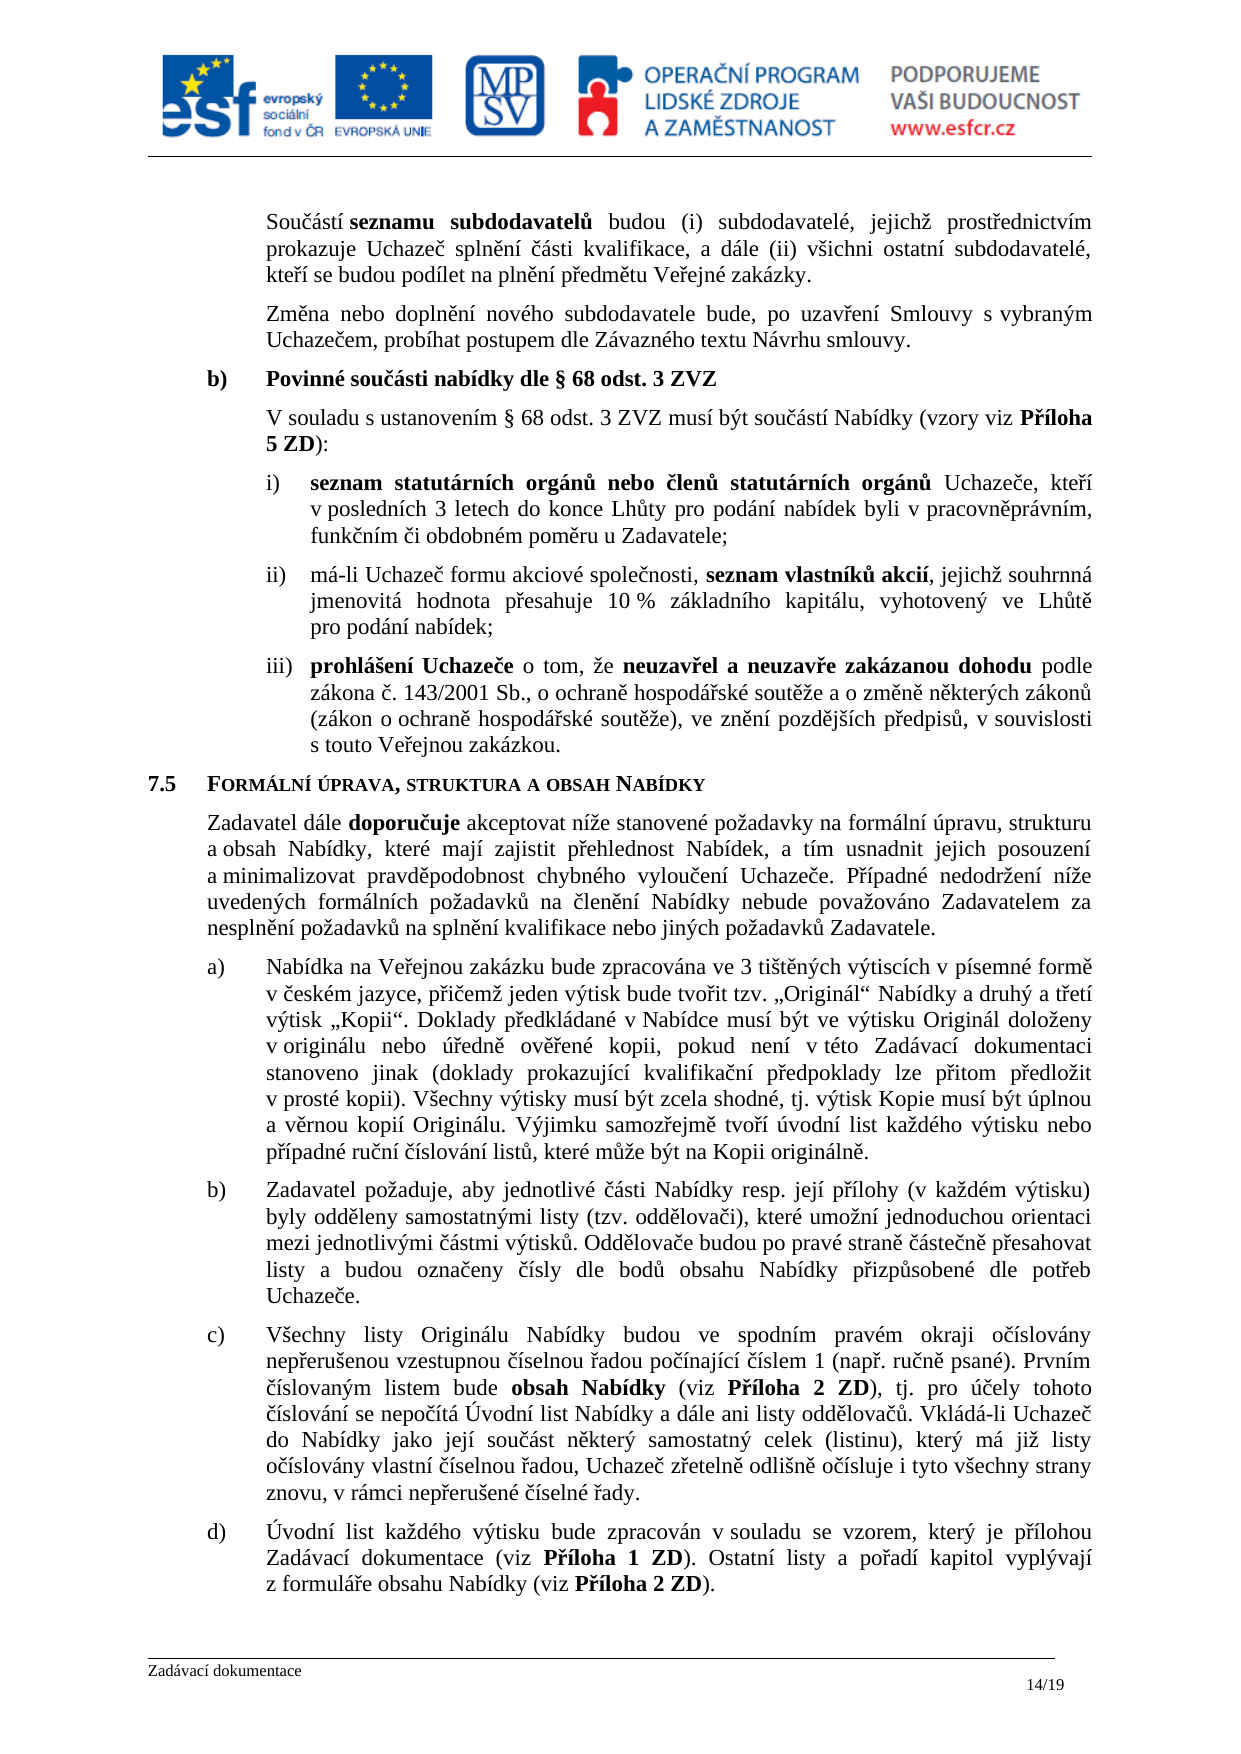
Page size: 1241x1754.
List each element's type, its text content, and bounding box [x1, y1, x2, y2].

list prohlášení Uchazeče o tom, že neuzavřel a neuzavře zakázanou dohodu podle zákona č. 143/2001 Sb., o ochraně hospodářské soutěže a o změně některých zákonů (zákon o ochraně hospodářské soutěže), ve znění pozdějších předpisů, v souvislosti s touto Veřejnou zakázkou. [266, 652, 1092, 758]
subtitle Zadavatel požaduje, aby jednotlivé části Nabídky resp. její přílohy (v každém výtisku) byly odděleny samostatnými listy (tzv. oddělovači), které umožní jednoduchou orientaci mezi jednotlivými částmi výtisků. Oddělovače budou po pravé straně částečně přesahovat listy a budou označeny čísly dle bodů obsahu Nabídky přizpůsobené dle potřeb Uchazeče. [207, 1177, 1092, 1308]
subtitle Úvodní list každého výtisku bude zpracován v souladu se vzorem, který je přílohou Zadávací dokumentace (viz Příloha 1 ZD). Ostatní listy a pořadí kapitol vyplývají z formuláře obsahu Nabídky (viz Příloha 2 ZD). [207, 1518, 1092, 1597]
list má-li Uchazeč formu akciové společnosti, seznam vlastníků akcií, jejichž souhrnná jmenovitá hodnota přesahuje 10 % základního kapitálu, vyhotovený ve Lhůtě pro podání nabídek; [266, 561, 1092, 640]
subtitle Zadavatel dále doporučuje akceptovat níže stanovené požadavky na formální úpravu, strukturu a obsah Nabídky, které mají zajistit přehlednost Nabídek, a tím usnadnit jejich posouzení a minimalizovat pravděpodobnost chybného vyloučení Uchazeče. Případné nedodržení níže uvedených formálních požadavků na členění Nabídky nebude považováno Zadavatelem za nesplnění požadavků na splnění kvalifikace nebo jiných požadavků Zadavatele. [207, 809, 1092, 941]
subtitle V souladu s ustanovením § 68 odst. 3 ZVZ musí být součástí Nabídky (vzory viz Příloha 5 ZD): [266, 404, 1092, 457]
text Změna nebo doplnění nového subdodavatele bude, po uzavření Smlouvy s vybraným Uchazečem, probíhat postupem dle Závazného textu Návrhu smlouvy. [266, 300, 1092, 352]
subtitle Všechny listy Originálu Nabídky budou ve spodním pravém okraji očíslovány nepřerušenou vzestupnou číselnou řadou počínající číslem 1 (např. ručně psané). Prvním číslovaným listem bude obsah Nabídky (viz Příloha 2 ZD), tj. pro účely tohoto číslování se nepočítá Úvodní list Nabídky a dále ani listy oddělovačů. Vkládá-li Uchazeč do Nabídky jako její součást některý samostatný celek (listinu), který má již listy očíslovány vlastní číselnou řadou, Uchazeč zřetelně odlišně očísluje i tyto všechny strany znovu, v rámci nepřerušené číselné řady. [207, 1321, 1092, 1505]
text Součástí seznamu subdodavatelů budou (i) subdodavatelé, jejichž prostřednictvím prokazuje Uchazeč splnění části kvalifikace, a dále (ii) všichni ostatní subdodavatelé, kteří se budou podílet na plnění předmětu Veřejné zakázky. [266, 208, 1092, 287]
subtitle Nabídka na Veřejnou zakázku bude zpracována ve 3 tištěných výtiscích v písemné formě v českém jazyce, přičemž jeden výtisk bude tvořit tzv. „Originál“ Nabídky a druhý a třetí výtisk „Kopii“. Doklady předkládané v Nabídce musí být ve výtisku Originál doloženy v originálu nebo úředně ověřené kopii, pokud není v této Zadávací dokumentaci stanoveno jinak (doklady prokazující kvalifikační předpoklady lze přitom předložit v prosté kopii). Všechny výtisky musí být zcela shodné, tj. výtisk Kopie musí být úplnou a věrnou kopií Originálu. Výjimku samozřejmě tvoří úvodní list každého výtisku nebo případné ruční číslování listů, které může být na Kopii originálně. [207, 953, 1092, 1164]
list seznam statutárních orgánů nebo členů statutárních orgánů Uchazeče, kteří v posledních 3 letech do konce Lhůty pro podání nabídek byli v pracovněprávním, funkčním či obdobném poměru u Zadavatele; [266, 469, 1092, 548]
subtitle Povinné součásti nabídky dle § 68 odst. 3 ZVZ [207, 365, 1092, 391]
subtitle Formální úprava, struktura a obsah Nabídky [148, 770, 1092, 796]
